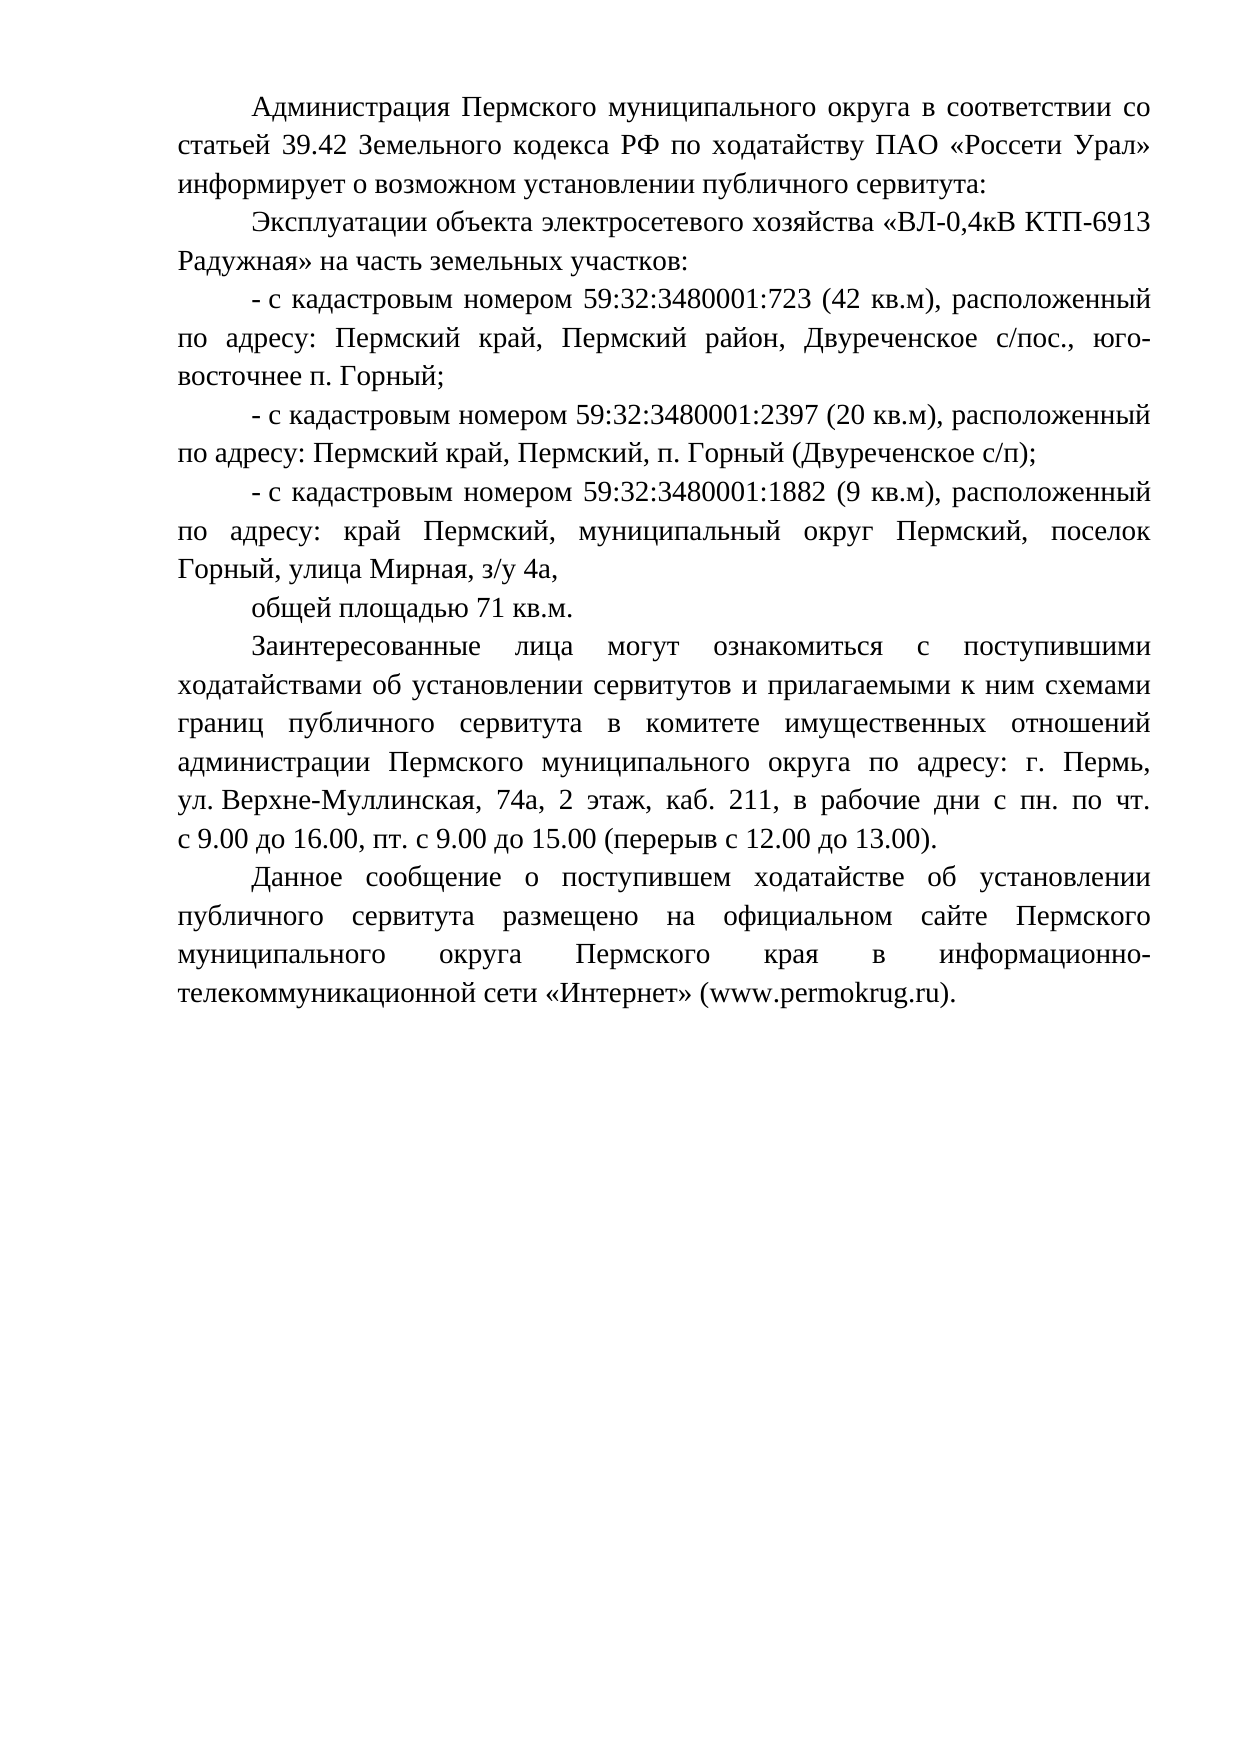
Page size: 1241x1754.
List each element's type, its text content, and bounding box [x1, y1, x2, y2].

text общей площадью 71 кв.м. [177, 590, 1152, 623]
text - с кадастровым номером 59:32:3480001:1882 (9 кв.м), расположенный по адресу: край Пермский, муниципальный округ Пермский, поселок Горный, улица Мирная, з/у 4а, [177, 474, 1152, 585]
text Администрация Пермского муниципального округа в соответствии со статьей 39.42 Земельного кодекса РФ по ходатайству ПАО «Россети Урал» информирует о возможном установлении публичного сервитута: [177, 89, 1152, 199]
text - с кадастровым номером 59:32:3480001:2397 (20 кв.м), расположенный по адресу: Пермский край, Пермский, п. Горный (Двуреченское с/п); [177, 397, 1152, 469]
text - с кадастровым номером 59:32:3480001:723 (42 кв.м), расположенный по адресу: Пермский край, Пермский район, Двуреченское с/пос., юго-восточнее п. Горный; [177, 281, 1152, 392]
list Эксплуатации объекта электросетевого хозяйства «ВЛ-0,4кВ КТП-6913 Радужная» на часть земельных участков: [177, 204, 1152, 276]
list Заинтересованные лица могут ознакомиться с поступившими ходатайствами об установлении сервитутов и прилагаемыми к ним схемами границ публичного сервитута в комитете имущественных отношений администрации Пермского муниципального округа по адресу: г. Пермь, ул. Верхне-Муллинская, 74а, 2 этаж, каб. 211, в рабочие дни с пн. по чт. с 9.00 до 16.00, пт. с 9.00 до 15.00 (перерыв с 12.00 до 13.00). [177, 628, 1152, 854]
text Данное сообщение о поступившем ходатайстве об установлении публичного сервитута размещено на официальном сайте Пермского муниципального округа Пермского края в информационно-телекоммуникационной сети «Интернет» (www.permokrug.ru). [177, 859, 1152, 1009]
